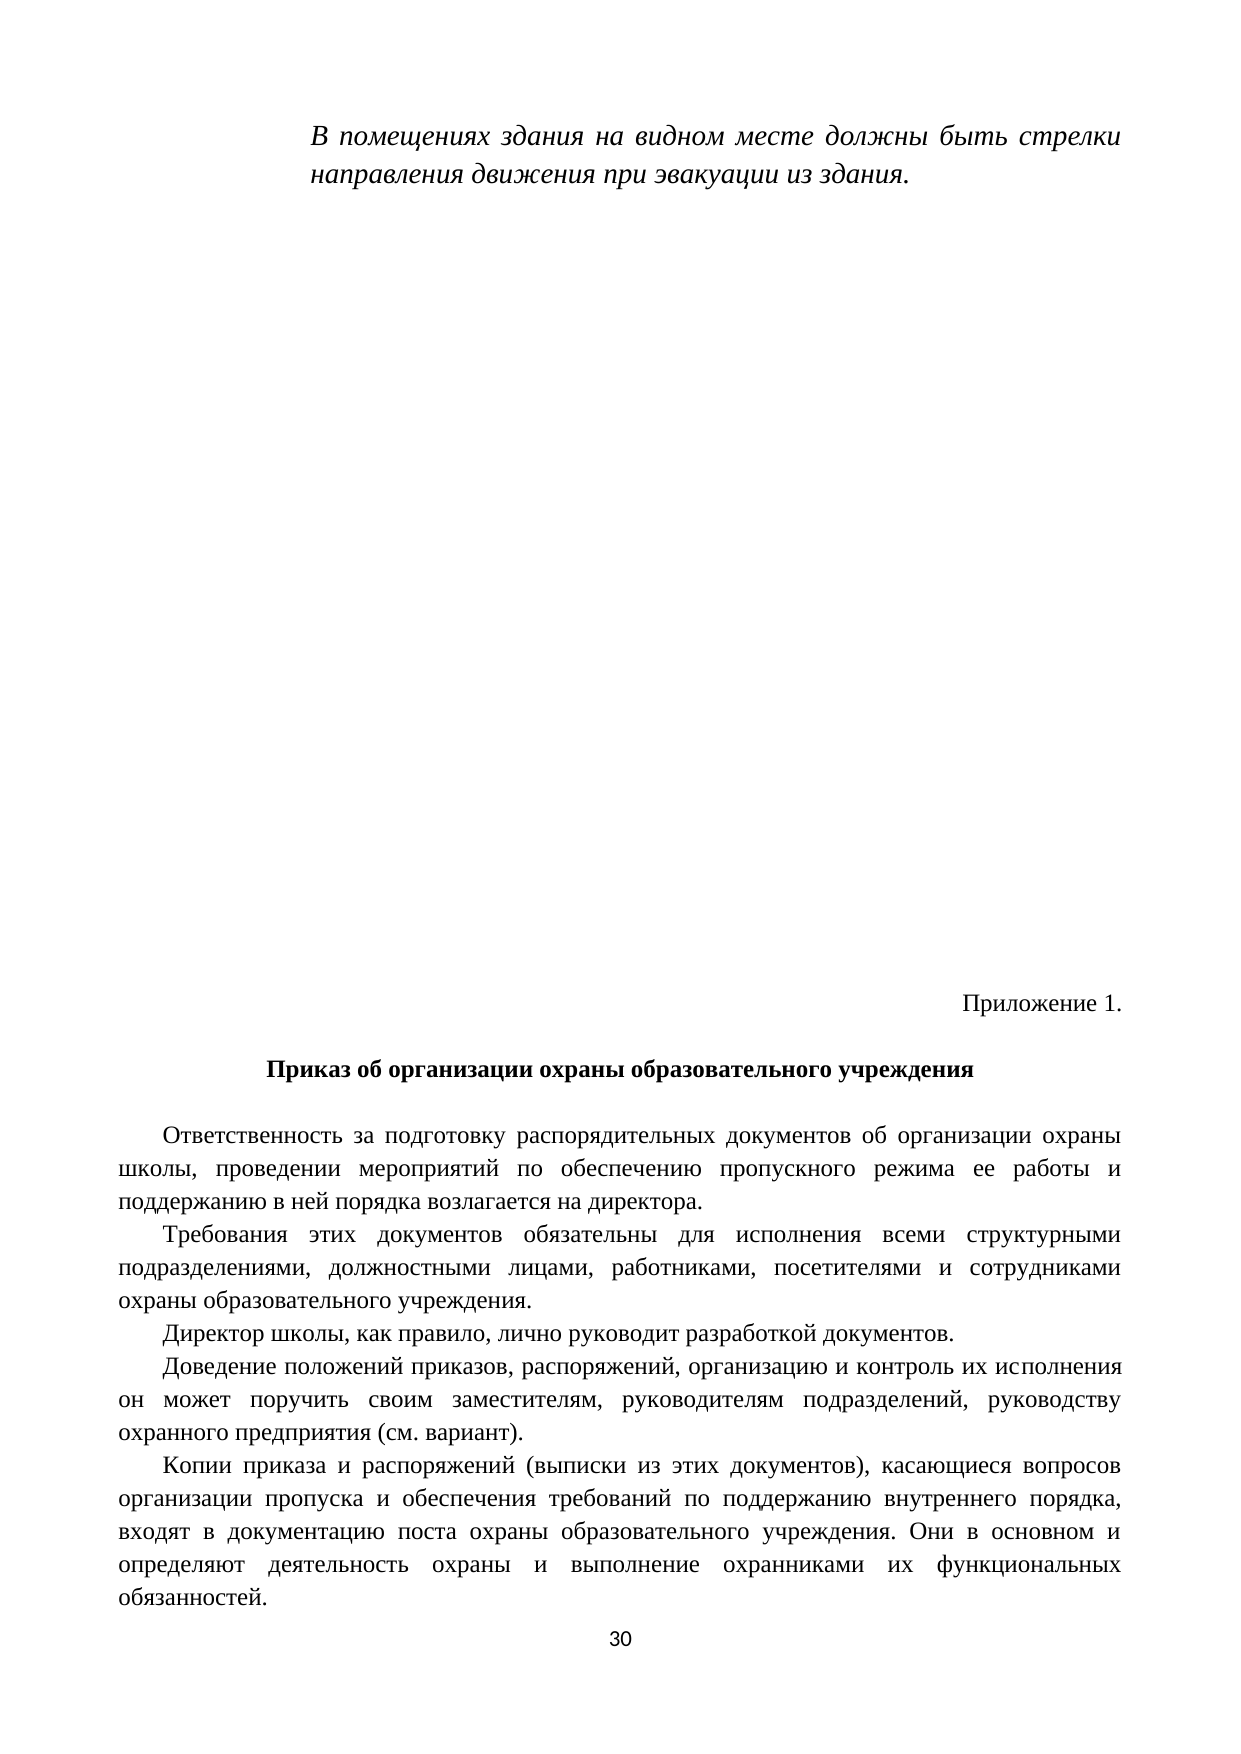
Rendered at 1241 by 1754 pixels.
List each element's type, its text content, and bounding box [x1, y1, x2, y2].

text В помещениях здания на видном месте должны быть стрелки направления движения при эвакуации из здания. [310, 118, 1122, 190]
text Копии приказа и распоряжений (выписки из этих документов), касающиеся вопросов организации пропуска и обеспечения требований по поддержанию внутреннего порядка, входят в документацию поста охраны образовательного учреждения. Они в основном и определяют деятельность охраны и выполнение охранниками их функциональных обязанностей. [118, 1450, 1122, 1611]
text Требования этих документов обязательны для исполнения всеми структурными подразделениями, должностными лицами, работниками, посетителями и сотрудниками охраны образовательного учреждения. [118, 1219, 1122, 1314]
text Директор школы, как правило, лично руководит разработкой документов. [118, 1318, 1122, 1347]
text Доведение положений приказов, распоряжений, организацию и контроль их исполнения он может поручить своим заместителям, руководителям подразделений, руководству охранного предприятия (см. вариант). [118, 1351, 1122, 1446]
text Приложение 1. [118, 988, 1122, 1017]
text Ответственность за подготовку распорядительных документов об организации охраны школы, проведении мероприятий по обеспечению пропускного режима ее работы и поддержанию в ней порядка возлагается на директора. [118, 1120, 1122, 1215]
text Приказ об организации охраны образовательного учреждения [118, 1054, 1122, 1083]
